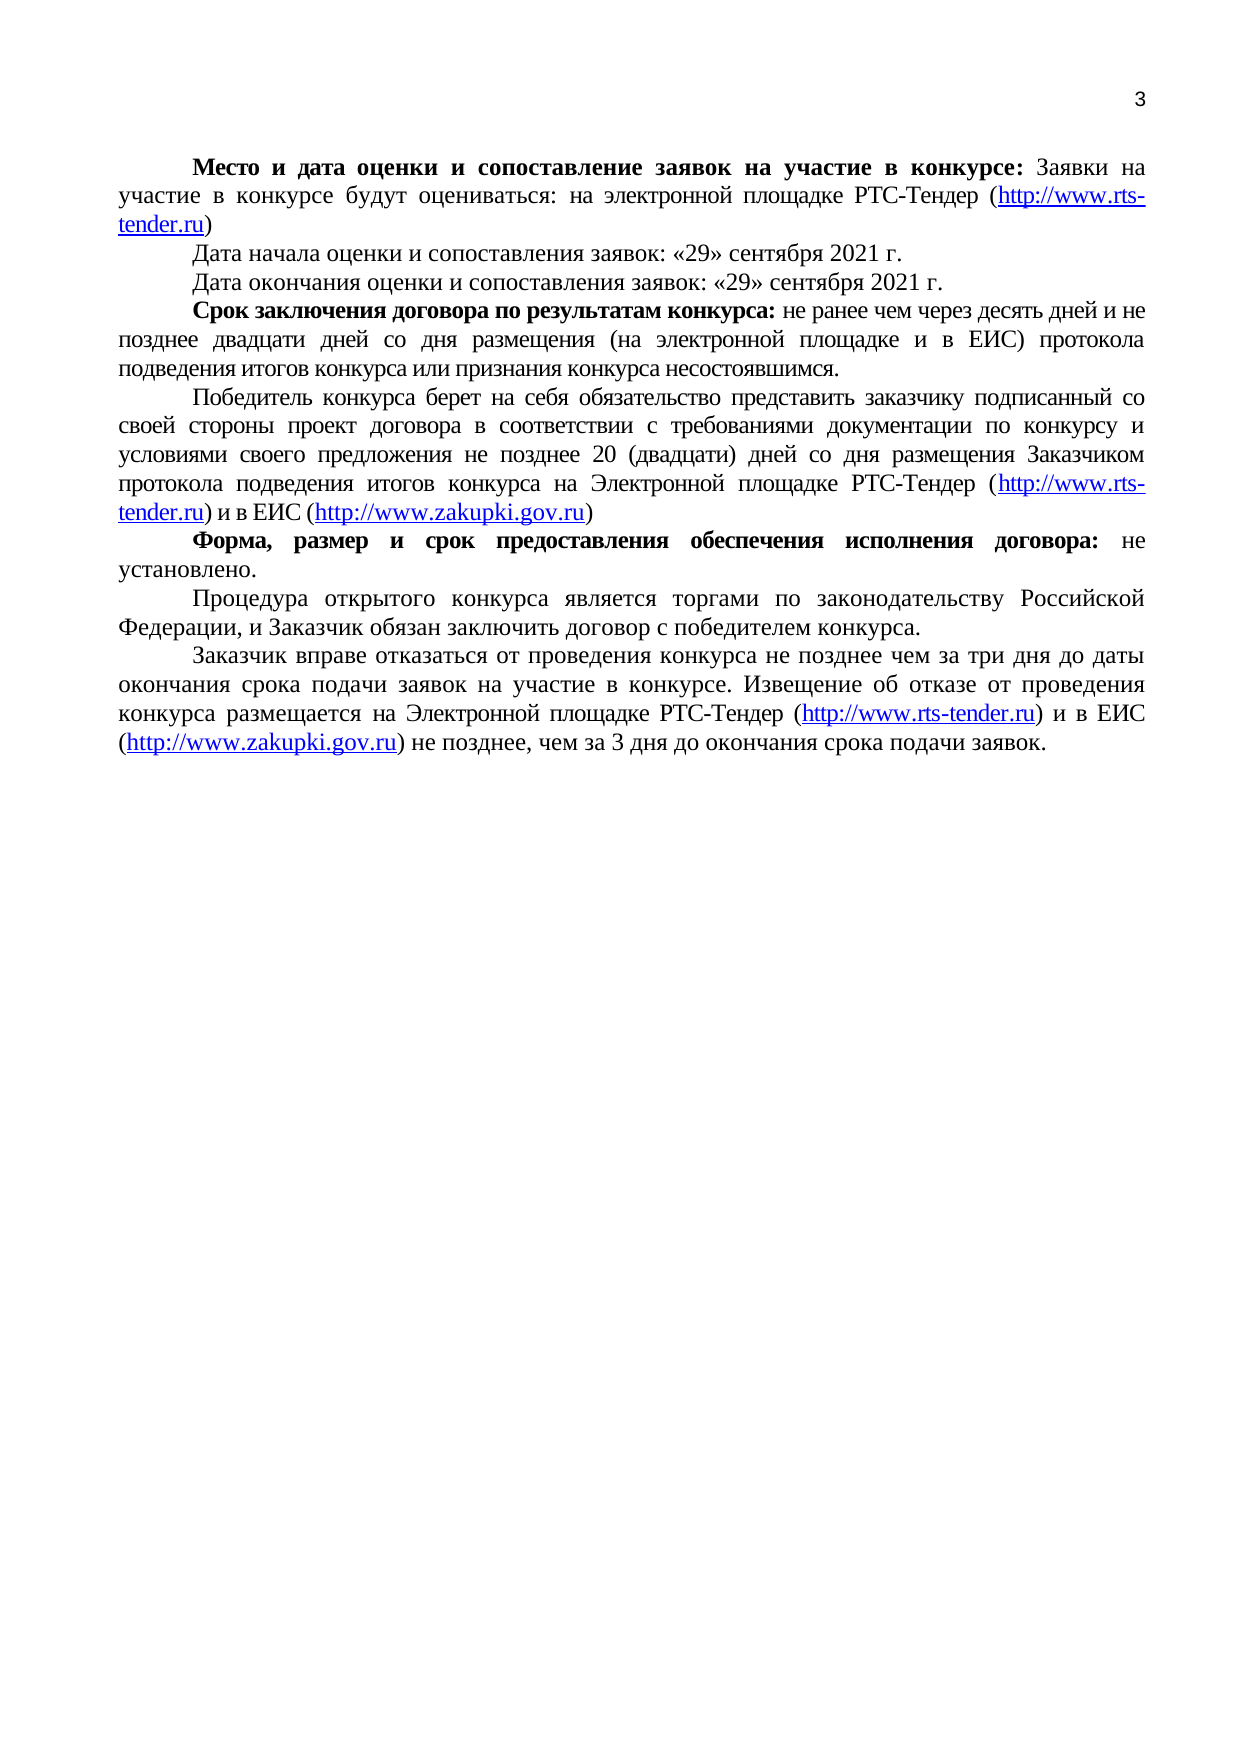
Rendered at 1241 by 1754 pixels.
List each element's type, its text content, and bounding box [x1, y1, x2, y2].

text Дата начала оценки и сопоставления заявок: «29» сентября 2021 г. [118, 238, 1146, 267]
text Процедура открытого конкурса является торгами по законодательству Российской Федерации, и Заказчик обязан заключить договор с победителем конкурса. [118, 583, 1146, 640]
text Заказчик вправе отказаться от проведения конкурса не позднее чем за три дня до даты окончания срока подачи заявок на участие в конкурсе. Извещение об отказе от проведения конкурса размещается на Электронной площадке РТС-Тендер (http://www.rts-tender.ru) и в ЕИС (http://www.zakupki.gov.ru) не позднее, чем за 3 дня до окончания срока подачи заявок. [118, 640, 1146, 755]
text Дата окончания оценки и сопоставления заявок: «29» сентября 2021 г. [118, 267, 1146, 295]
text Место и дата оценки и сопоставление заявок на участие в конкурсе: Заявки на участие в конкурсе будут оцениваться: на электронной площадке РТС-Тендер (http://www.rts-tender.ru) [118, 152, 1146, 238]
text Победитель конкурса берет на себя обязательство представить заказчику подписанный со своей стороны проект договора в соответствии с требованиями документации по конкурсу и условиями своего предложения не позднее 20 (двадцати) дней со дня размещения Заказчиком протокола подведения итогов конкурса на Электронной площадке РТС-Тендер (http://www.rts-tender.ru) и в ЕИС (http://www.zakupki.gov.ru) [118, 382, 1146, 525]
text Форма, размер и срок предоставления обеспечения исполнения договора: не установлено. [118, 525, 1146, 583]
text Срок заключения договора по результатам конкурса: не ранее чем через десять дней и не позднее двадцати дней со дня размещения (на электронной площадке и в ЕИС) протокола подведения итогов конкурса или признания конкурса несостоявшимся. [118, 295, 1146, 382]
